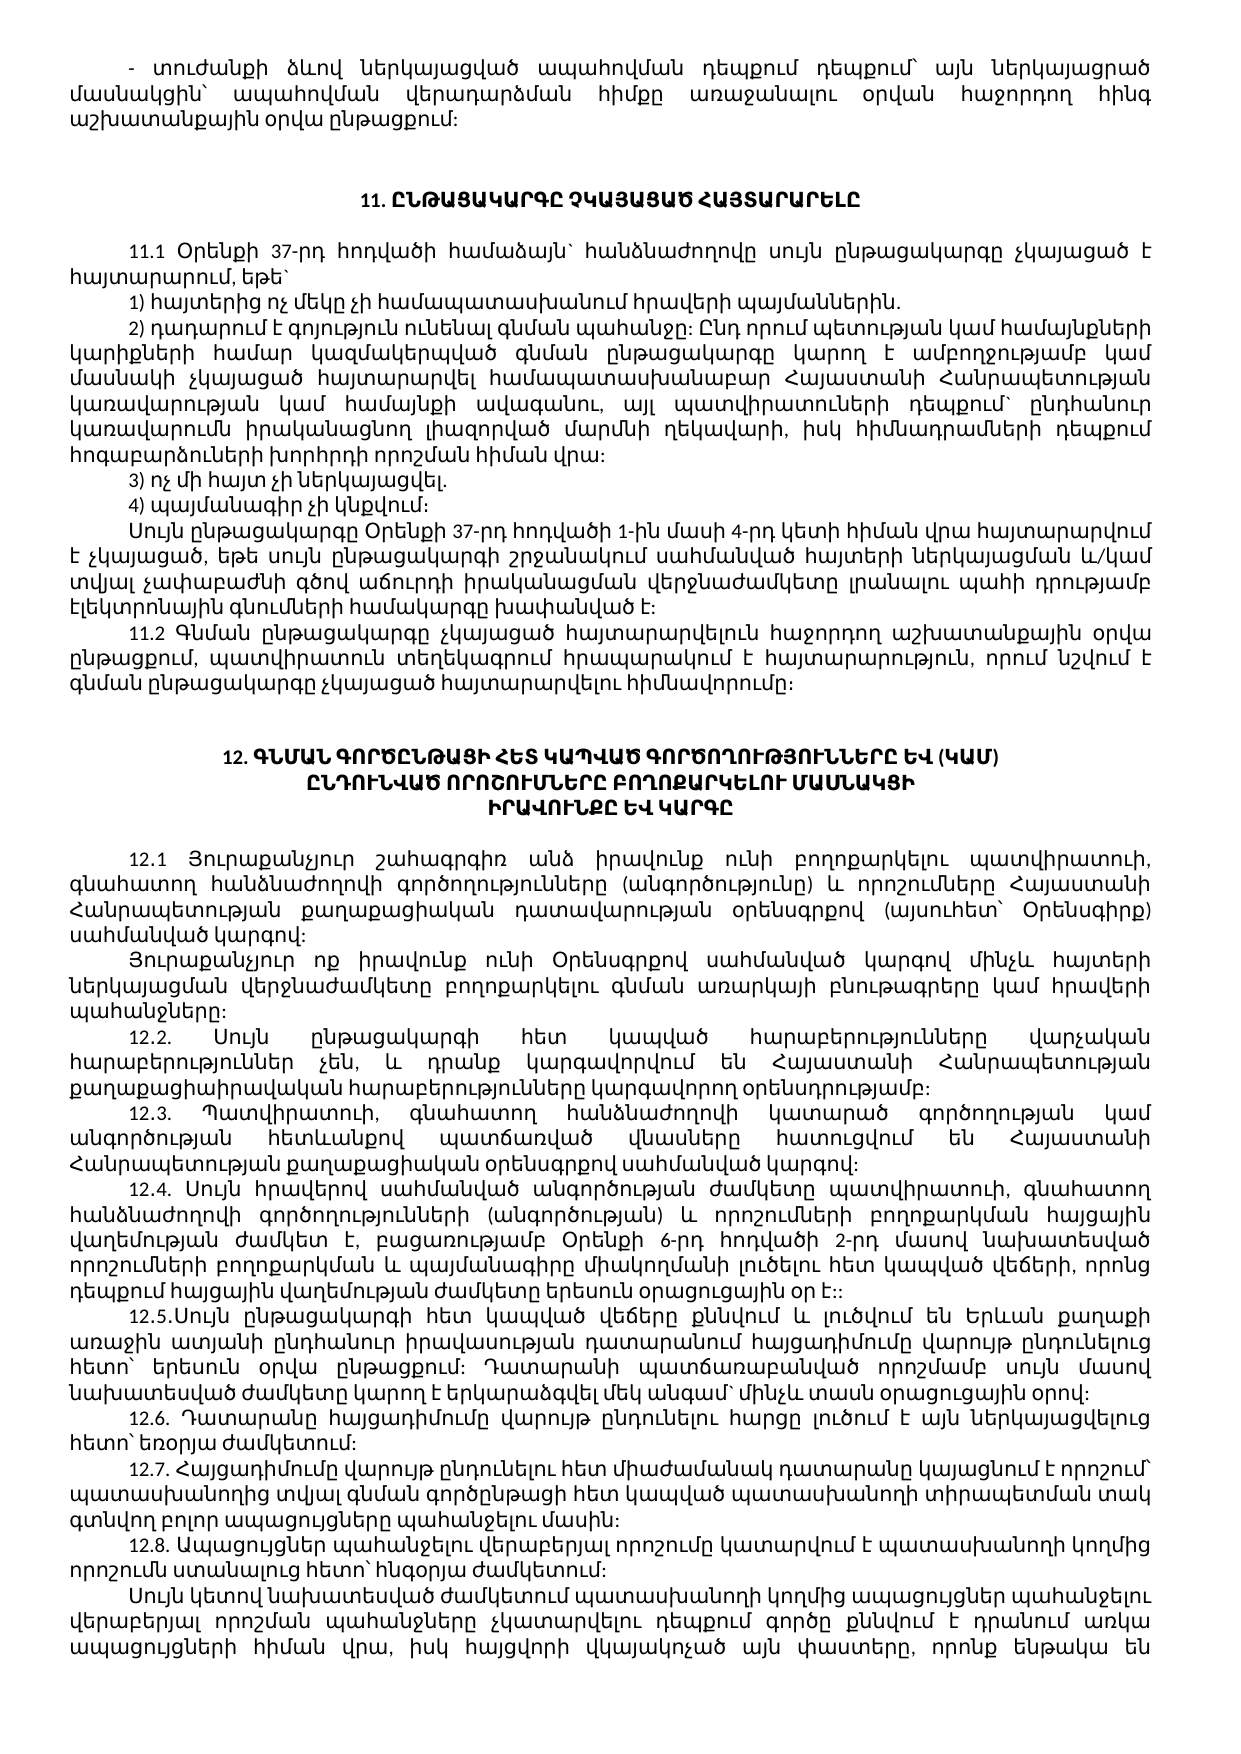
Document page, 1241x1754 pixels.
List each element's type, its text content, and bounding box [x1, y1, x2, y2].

text 2) դադարում է գոյություն ունենալ գնման պահանջը: Ընդ որում պետության կամ համայնքների կարիքների համար կազմակերպված գնման ընթացակարգը կարող է ամբողջությամբ կամ մասնակի չկայացած հայտարարվել համապատասխանաբար Հայաստանի Հանրապետության կառավարության կամ համայնքի ավագանու, այլ պատվիրատուների դեպքում` ընդհանուր կառավարումն իրականացնող լիազորված մարմնի ղեկավարի, իսկ հիմնադրամների դեպքում հոգաբարձուների խորհրդի որոշման հիման վրա: [69, 315, 1152, 467]
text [69, 1583, 1152, 1659]
text 12․1 Յուրաքանչյուր շահագրգիռ անձ իրավունք ունի բողոքարկելու պատվիրատուի, գնահատող հանձնաժողովի գործողությունները (անգործությունը) և որոշումները Հայաստանի Հանրապետության քաղաքացիական դատավարության օրենսգրքով (այսուհետ՝ Օրենսգիրք) սահմանված կարգով: [69, 846, 1152, 948]
text 12.6. Դատարանը հայցադիմումը վարույթ ընդունելու հարցը լուծում է այն ներկայացվելուց հետո՝ եռօրյա ժամկետում: [69, 1405, 1152, 1456]
text 11. ԸՆԹԱՑԱԿԱՐԳԸ ՉԿԱՅԱՑԱԾ ՀԱՅՏԱՐԱՐԵԼԸ [69, 188, 1152, 213]
text 3) ոչ մի հայտ չի ներկայացվել. [69, 467, 1152, 493]
text 12.7. Հայցադիմումը վարույթ ընդունելու հետ միաժամանակ դատարանը կայացնում է որոշում՝ պատասխանողից տվյալ գնման գործընթացի հետ կապված պատասխանողի տիրապետման տակ գտնվող բոլոր ապացույցները պահանջելու մասին: [69, 1456, 1152, 1532]
text - տուժանքի ձևով ներկայացված ապահովման դեպքում դեպքում՝ այն ներկայացրած մասնակցին՝ ապահովման վերադարձման հիմքը առաջանալու օրվան հաջորդող հինգ աշխատանքային օրվա ընթացքում: [69, 56, 1152, 132]
text 11.2 Գնման ընթացակարգը չկայացած հայտարարվելուն հաջորդող աշխատանքային օրվա ընթացքում, պատվիրատուն տեղեկագրում հրապարակում է հայտարարություն, որում նշվում է գնման ընթացակարգը չկայացած հայտարարվելու հիմնավորումը։ [69, 620, 1152, 696]
text ԻՐԱՎՈՒՆՔԸ ԵՎ ԿԱՐԳԸ [69, 795, 1152, 821]
text 4) պայմանագիր չի կնքվում։ [69, 493, 1152, 518]
text Յուրաքանչյուր ոք իրավունք ունի Օրենսգրքով սահմանված կարգով մինչև հայտերի ներկայացման վերջնաժամկետը բողոքարկելու գնման առարկայի բնութագրերը կամ հրավերի պահանջները: [69, 948, 1152, 1024]
text 12․2. Սույն ընթացակարգի հետ կապված հարաբերությունները վարչական հարաբերություններ չեն, և դրանք կարգավորվում են Հայաստանի Հանրապետության քաղաքացիաիրավական հարաբերությունները կարգավորող օրենսդրությամբ: [69, 1024, 1152, 1100]
text 12․3. Պատվիրատուի, գնահատող հանձնաժողովի կատարած գործողության կամ անգործության հետևանքով պատճառված վնասները հատուցվում են Հայաստանի Հանրապետության քաղաքացիական օրենսգրքով սահմանված կարգով: [69, 1100, 1152, 1176]
text 12․4. Սույն հրավերով սահմանված անգործության ժամկետը պատվիրատուի, գնահատող հանձնաժողովի գործողությունների (անգործության) և որոշումների բողոքարկման հայցային վաղեմության ժամկետ է, բացառությամբ Օրենքի 6-րդ հոդվածի 2-րդ մասով նախատեսված որոշումների բողոքարկման և պայմանագիրը միակողմանի լուծելու հետ կապված վեճերի, որոնց դեպքում հայցային վաղեմության ժամկետը երեսուն օրացուցային օր է:: [69, 1176, 1152, 1303]
text 11.1 Օրենքի 37-րդ հոդվածի համաձայն` հանձնաժողովը սույն ընթացակարգը չկայացած է հայտարարում, եթե` [69, 238, 1152, 289]
text 12.8. Ապացույցներ պահանջելու վերաբերյալ որոշումը կատարվում է պատասխանողի կողմից որոշումն ստանալուց հետո՝ հնգօրյա ժամկետում: [69, 1532, 1152, 1583]
text Սույն ընթացակարգը Օրենքի 37-րդ հոդվածի 1-ին մասի 4-րդ կետի հիման վրա հայտարարվում է չկայացած, եթե սույն ընթացակարգի շրջանակում սահմանված հայտերի ներկայացման և/կամ տվյալ չափաբաժնի գծով աճուրդի իրականացման վերջնաժամկետը լրանալու պահի դրությամբ էլեկտրոնային գնումների համակարգը խափանված է: [69, 518, 1152, 620]
text 12. ԳՆՄԱՆ ԳՈՐԾԸՆԹԱՑԻ ՀԵՏ ԿԱՊՎԱԾ ԳՈՐԾՈՂՈՒԹՅՈՒՆՆԵՐԸ ԵՎ (ԿԱՄ) [69, 744, 1152, 770]
text 12․5․Սույն ընթացակարգի հետ կապված վեճերը քննվում և լուծվում են Երևան քաղաքի առաջին ատյանի ընդհանուր իրավասության դատարանում հայցադիմումը վարույթ ընդունելուց հետո՝ երեսուն օրվա ընթացքում: Դատարանի պատճառաբանված որոշմամբ սույն մասով նախատեսված ժամկետը կարող է երկարաձգվել մեկ անգամ` մինչև տասն օրացուցային օրով: [69, 1303, 1152, 1405]
text 1) հայտերից ոչ մեկը չի համապատասխանում հրավերի պայմաններին. [69, 289, 1152, 315]
text ԸՆԴՈՒՆՎԱԾ ՈՐՈՇՈՒՄՆԵՐԸ ԲՈՂՈՔԱՐԿԵԼՈՒ ՄԱՍՆԱԿՑԻ [69, 770, 1152, 795]
